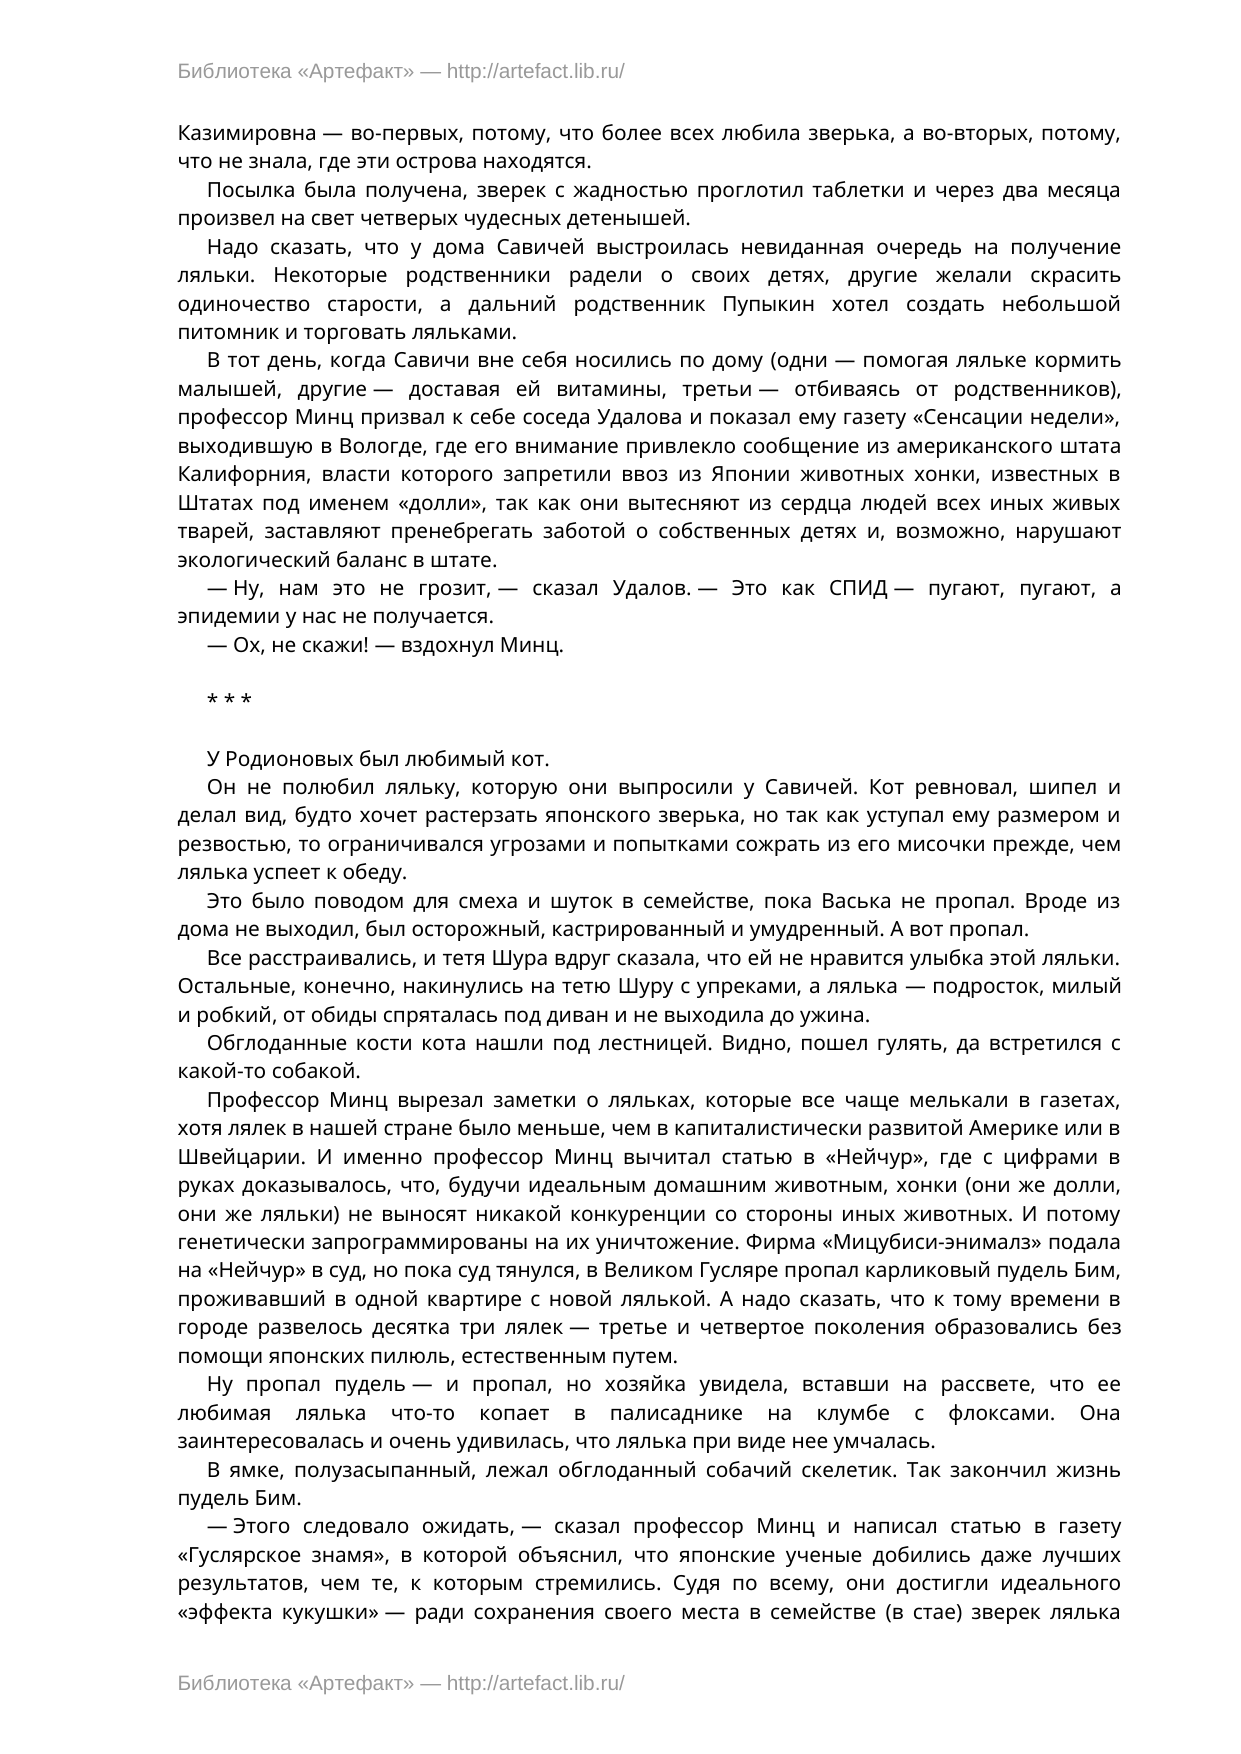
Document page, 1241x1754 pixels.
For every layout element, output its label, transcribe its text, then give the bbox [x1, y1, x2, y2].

text Это было поводом для смеха и шуток в семействе, пока Васька не пропал. Вроде из дома не выходил, был осторожный, кастрированный и умудренный. А вот пропал. [177, 886, 1122, 943]
text Ну пропал пудель — и пропал, но хозяйка увидела, вставши на рассвете, что ее любимая лялька что-то копает в палисаднике на клумбе с флоксами. Она заинтересовалась и очень удивилась, что лялька при виде нее умчалась. [177, 1369, 1122, 1455]
text Все расстраивались, и тетя Шура вдруг сказала, что ей не нравится улыбка этой ляльки. Остальные, конечно, накинулись на тетю Шуру с упреками, а лялька — подросток, милый и робкий, от обиды спряталась под диван и не выходила до ужина. [177, 943, 1122, 1028]
text — Ну, нам это не грозит, — сказал Удалов. — Это как СПИД — пугают, пугают, а эпидемии у нас не получается. [177, 573, 1122, 630]
text В тот день, когда Савичи вне себя носились по дому (одни — помогая ляльке кормить малышей, другие — доставая ей витамины, третьи — отбиваясь от родственников), профессор Минц призвал к себе соседа Удалова и показал ему газету «Сенсации недели», выходившую в Вологде, где его внимание привлекло сообщение из американского штата Калифорния, власти которого запретили ввоз из Японии животных хонки, известных в Штатах под именем «долли», так как они вытесняют из сердца людей всех иных живых тварей, заставляют пренебрегать заботой о собственных детях и, возможно, нарушают экологический баланс в штате. [177, 346, 1122, 573]
text — Ох, не скажи! — вздохнул Минц. [177, 630, 1122, 658]
text Он не полюбил ляльку, которую они выпросили у Савичей. Кот ревновал, шипел и делал вид, будто хочет растерзать японского зверька, но так как уступал ему размером и резвостью, то ограничивался угрозами и попытками сожрать из его мисочки прежде, чем лялька успеет к обеду. [177, 772, 1122, 886]
text Надо сказать, что у дома Савичей выстроилась невиданная очередь на получение ляльки. Некоторые родственники радели о своих детях, другие желали скрасить одиночество старости, а дальний родственник Пупыкин хотел создать небольшой питомник и торговать ляльками. [177, 232, 1122, 346]
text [177, 118, 1122, 175]
text У Родионовых был любимый кот. [177, 744, 1122, 772]
text В ямке, полузасыпанный, лежал обглоданный собачий скелетик. Так закончил жизнь пудель Бим. [177, 1455, 1122, 1512]
text Обглоданные кости кота нашли под лестницей. Видно, пошел гулять, да встретился с какой-то собакой. [177, 1028, 1122, 1085]
text Профессор Минц вырезал заметки о ляльках, которые все чаще мелькали в газетах, хотя лялек в нашей стране было меньше, чем в капиталистически развитой Америке или в Швейцарии. И именно профессор Минц вычитал статью в «Нейчур», где с цифрами в руках доказывалось, что, будучи идеальным домашним животным, хонки (они же долли, они же ляльки) не выносят никакой конкуренции со стороны иных животных. И потому генетически запрограммированы на их уничтожение. Фирма «Мицубиси-энималз» подала на «Нейчур» в суд, но пока суд тянулся, в Великом Гусляре пропал карликовый пудель Бим, проживавший в одной квартире с новой лялькой. А надо сказать, что к тому времени в городе развелось десятка три лялек — третье и четвертое поколения образовались без помощи японских пилюль, естественным путем. [177, 1085, 1122, 1369]
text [177, 1512, 1122, 1625]
text Посылка была получена, зверек с жадностью проглотил таблетки и через два месяца произвел на свет четверых чудесных детенышей. [177, 175, 1122, 232]
subtitle * * * [177, 687, 1122, 715]
